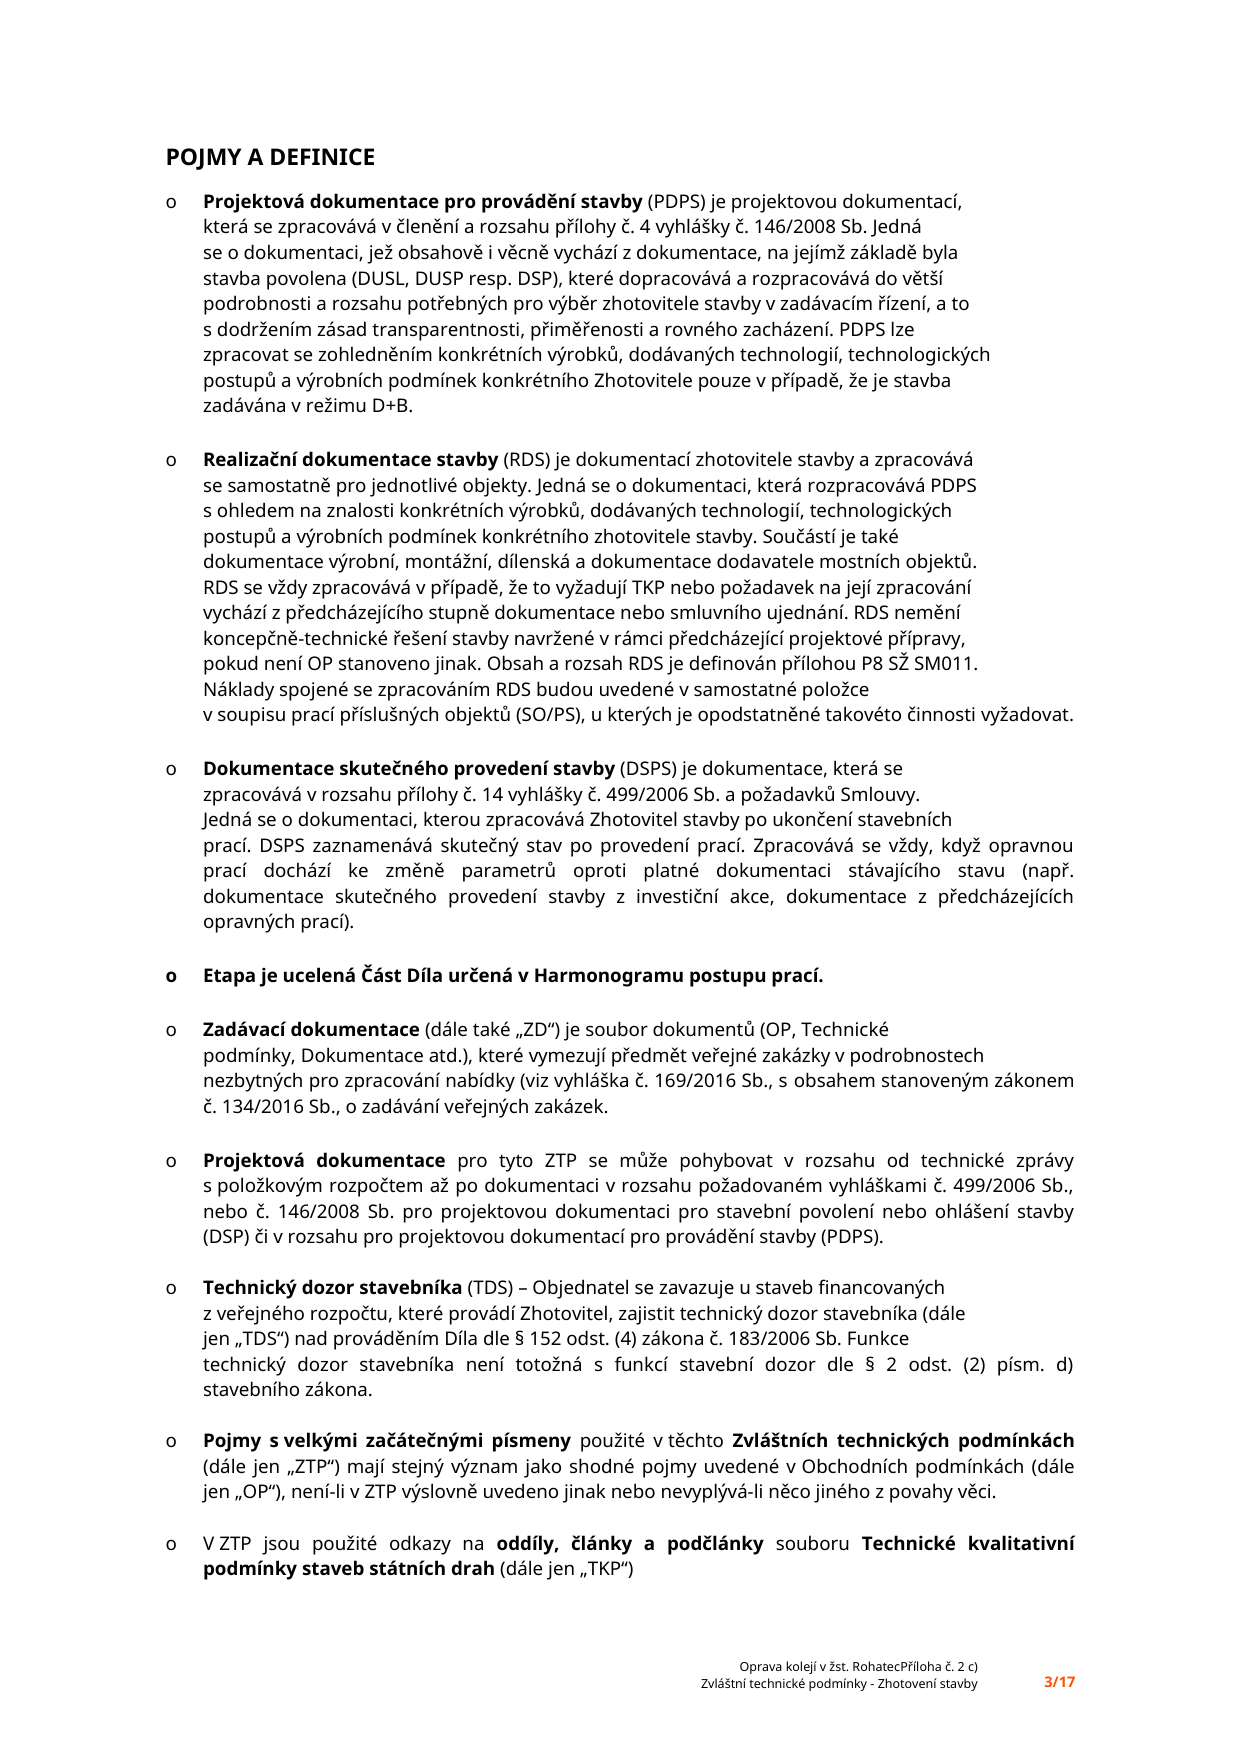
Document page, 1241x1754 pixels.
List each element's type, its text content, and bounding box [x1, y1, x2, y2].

text Náklady spojené se zpracováním RDS budou uvedené v samostatné položce [203, 676, 1075, 702]
list Projektová dokumentace pro tyto ZTP se může pohybovat v rozsahu od technické zprávy s položkovým rozpočtem až po dokumentaci v rozsahu požadovaném vyhláškami č. 499/2006 Sb., nebo č. 146/2008 Sb. pro projektovou dokumentaci pro stavební povolení nebo ohlášení stavby (DSP) či v rozsahu pro projektovou dokumentací pro provádění stavby (PDPS). [165, 1147, 1075, 1249]
text prací. DSPS zaznamenává skutečný stav po provedení prací. Zpracovává se vždy, když opravnou prací dochází ke změně parametrů oproti platné dokumentaci stávajícího stavu (např. dokumentace skutečného provedení stavby z investiční akce, dokumentace z předcházejících opravných prací). [203, 832, 1075, 934]
list Etapa je ucelená Část Díla určená v Harmonogramu postupu prací. [165, 963, 1075, 988]
text dokumentace výrobní, montážní, dílenská a dokumentace dodavatele mostních objektů. [203, 548, 1075, 574]
text stavba povolena (DUSL, DUSP resp. DSP), které dopracovává a rozpracovává do větší [165, 265, 1075, 290]
text koncepčně-technické řešení stavby navržené v rámci předcházející projektové přípravy, [203, 625, 1075, 651]
text vychází z předcházejícího stupně dokumentace nebo smluvního ujednání. RDS nemění [203, 599, 1075, 625]
text se o dokumentaci, jež obsahově i věcně vychází z dokumentace, na jejímž základě byla [165, 239, 1075, 265]
text zpracovat se zohledněním konkrétních výrobků, dodávaných technologií, technologických [165, 341, 1075, 367]
text technický dozor stavebníka není totožná s funkcí stavební dozor dle § 2 odst. (2) písm. d) stavebního zákona. [203, 1351, 1075, 1402]
text v soupisu prací příslušných objektů (SO/PS), u kterých je opodstatněné takovéto činnosti vyžadovat. [203, 702, 1075, 727]
text zadávána v režimu D+B. [165, 392, 1075, 418]
list Realizační dokumentace stavby (RDS) je dokumentací zhotovitele stavby a zpracovává [165, 446, 1075, 472]
text postupů a výrobních podmínek konkrétního zhotovitele stavby. Součástí je také [203, 523, 1075, 548]
list Technický dozor stavebníka (TDS) – Objednatel se zavazuje u staveb financovaných [165, 1275, 1075, 1300]
text postupů a výrobních podmínek konkrétního Zhotovitele pouze v případě, že je stavba [165, 367, 1075, 392]
text nezbytných pro zpracování nabídky (viz vyhláška č. 169/2016 Sb., s obsahem stanoveným zákonem č. 134/2016 Sb., o zadávání veřejných zakázek. [203, 1068, 1075, 1119]
text Jedná se o dokumentaci, kterou zpracovává Zhotovitel stavby po ukončení stavebních [203, 807, 1075, 832]
text s dodržením zásad transparentnosti, přiměřenosti a rovného zacházení. PDPS lze [165, 316, 1075, 341]
text z veřejného rozpočtu, které provádí Zhotovitel, zajistit technický dozor stavebníka (dále [203, 1300, 1075, 1326]
list Projektová dokumentace pro provádění stavby (PDPS) je projektovou dokumentací, [165, 188, 1075, 214]
text zpracovává v rozsahu přílohy č. 14 vyhlášky č. 499/2006 Sb. a požadavků Smlouvy. [203, 781, 1075, 807]
list Zadávací dokumentace (dále také „ZD“) je soubor dokumentů (OP, Technické [165, 1017, 1075, 1042]
text s ohledem na znalosti konkrétních výrobků, dodávaných technologií, technologických [203, 497, 1075, 523]
text se samostatně pro jednotlivé objekty. Jedná se o dokumentaci, která rozpracovává PDPS [165, 472, 1075, 497]
text jen „TDS“) nad prováděním Díla dle § 152 odst. (4) zákona č. 183/2006 Sb. Funkce [203, 1326, 1075, 1351]
text RDS se vždy zpracovává v případě, že to vyžadují TKP nebo požadavek na její zpracování [203, 574, 1075, 599]
text pokud není OP stanoveno jinak. Obsah a rozsah RDS je definován přílohou P8 SŽ SM011. [203, 651, 1075, 676]
list Pojmy s velkými začátečnými písmeny použité v těchto Zvláštních technických podmínkách (dále jen „ZTP“) mají stejný význam jako shodné pojmy uvedené v Obchodních podmínkách (dále jen „OP“), není-li v ZTP výslovně uvedeno jinak nebo nevyplývá-li něco jiného z povahy věci. [165, 1428, 1075, 1504]
text podmínky, Dokumentace atd.), které vymezují předmět veřejné zakázky v podrobnostech [203, 1042, 1075, 1068]
list V ZTP jsou použité odkazy na oddíly, články a podčlánky souboru Technické kvalitativní podmínky staveb státních drah (dále jen „TKP“) [165, 1530, 1075, 1581]
list Dokumentace skutečného provedení stavby (DSPS) je dokumentace, která se [165, 756, 1075, 781]
text podrobnosti a rozsahu potřebných pro výběr zhotovitele stavby v zadávacím řízení, a to [165, 290, 1075, 316]
text která se zpracovává v členění a rozsahu přílohy č. 4 vyhlášky č. 146/2008 Sb. Jedná [165, 214, 1075, 239]
text Pojmy a definice [165, 141, 1075, 173]
